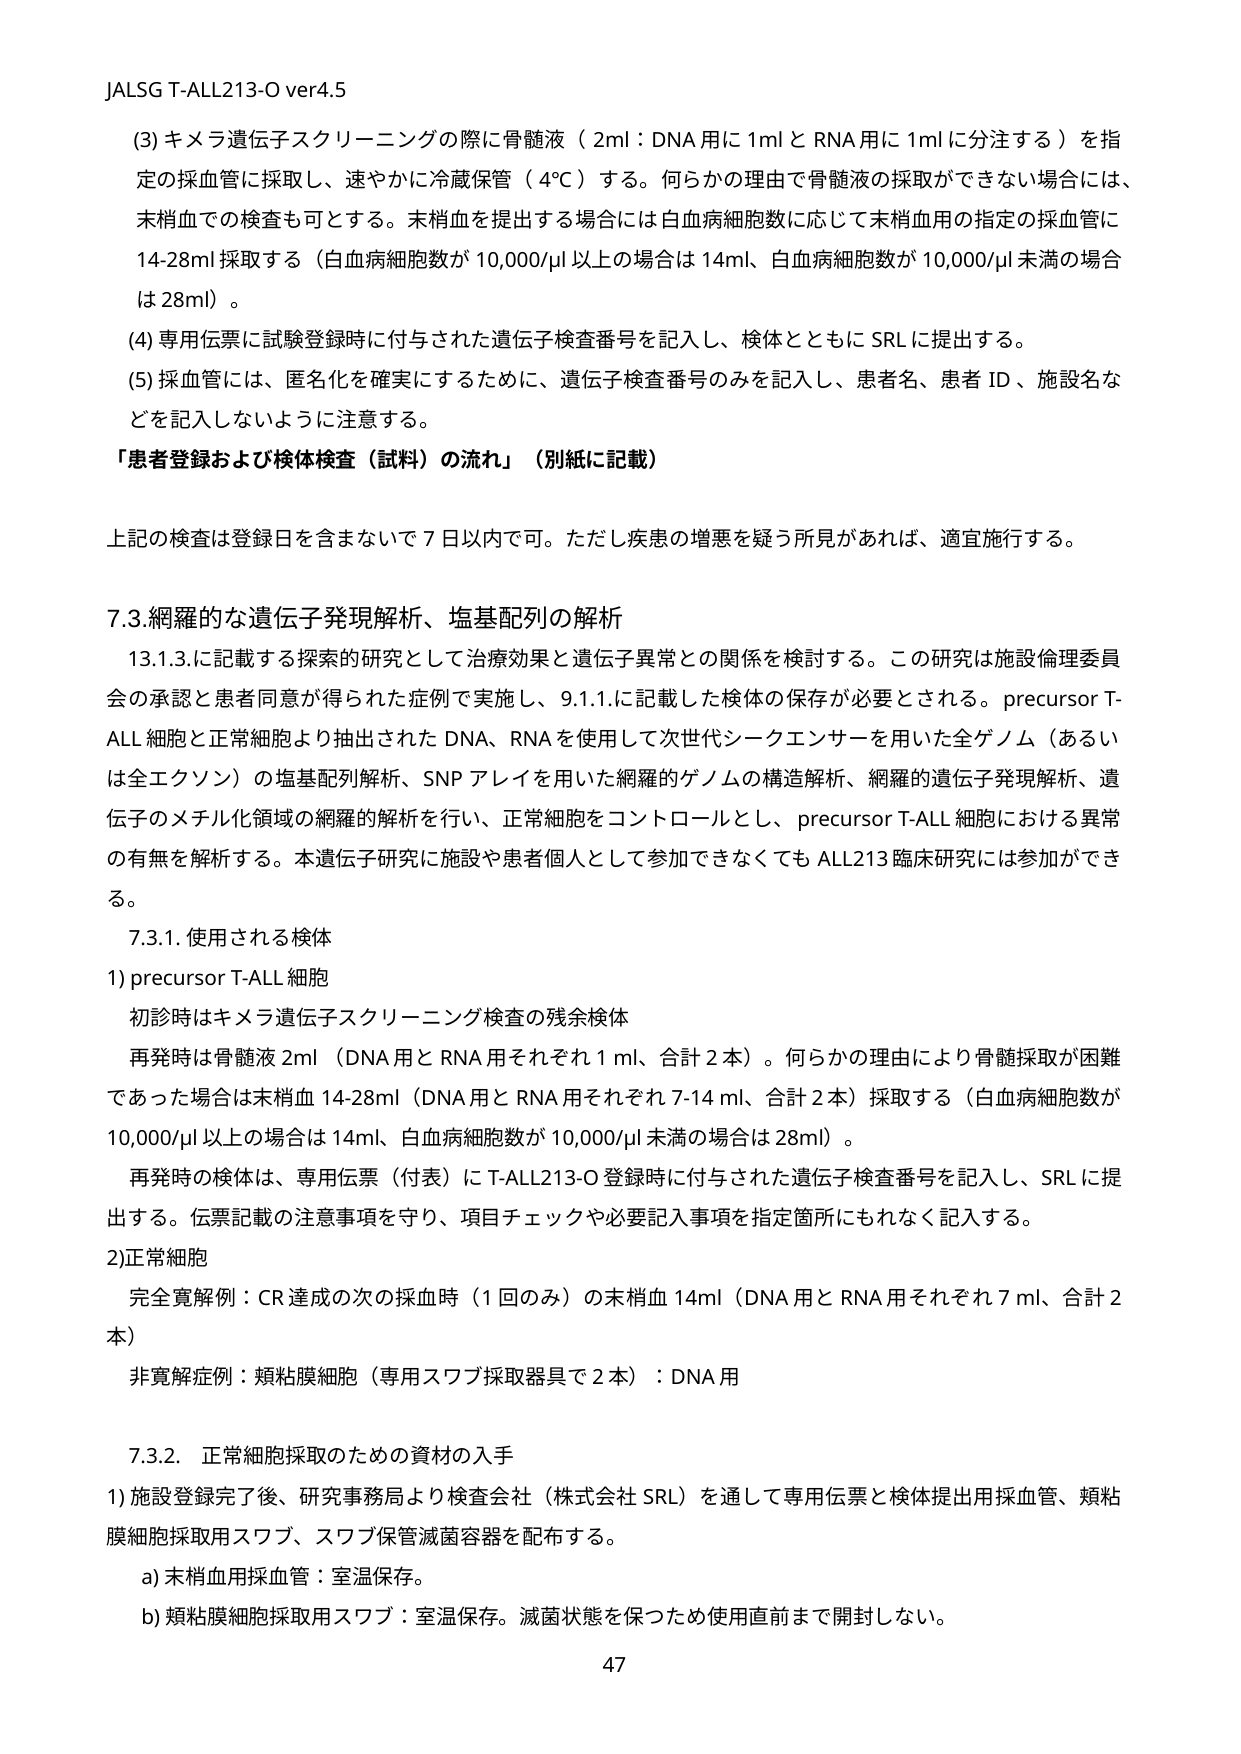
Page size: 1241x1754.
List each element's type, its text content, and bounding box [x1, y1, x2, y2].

text 「患者登録および検体検査（試料）の流れ」（別紙に記載） [106, 438, 1122, 478]
text (4) 専用伝票に試験登録時に付与された遺伝子検査番号を記入し、検体とともに SRLに提出する。 [128, 318, 1122, 358]
text 上記の検査は登録日を含まないで 7 日以内で可。ただし疾患の増悪を疑う所見があれば、適宜施行する。 [106, 518, 1122, 558]
text a) 末梢血用採血管：室温保存。 [126, 1555, 1122, 1595]
text b) 頬粘膜細胞採取用スワブ：室温保存。滅菌状態を保つため使用直前まで開封しない。 [126, 1595, 1122, 1635]
text 13.1.3.に記載する探索的研究として治療効果と遺伝子異常との関係を検討する。この研究は施設倫理委員会の承認と患者同意が得られた症例で実施し、9.1.1.に記載した検体の保存が必要とされる。precursor T-ALL細胞と正常細胞より抽出されたDNA、RNAを使用して次世代シークエンサーを用いた全ゲノム（あるいは全エクソン）の塩基配列解析、SNP アレイを用いた網羅的ゲノムの構造解析、網羅的遺伝子発現解析、遺伝子のメチル化領域の網羅的解析を行い、正常細胞をコントロールとし、precursor T-ALL細胞における異常の有無を解析する。本遺伝子研究に施設や患者個人として参加できなくてもALL213臨床研究には参加ができる。 [106, 638, 1122, 917]
text (5) 採血管には、匿名化を確実にするために、遺伝子検査番号のみを記入し、患者名、患者 ID 、施設名などを記入しないように注意する。 [128, 358, 1122, 438]
text 2)正常細胞 [106, 1236, 1122, 1276]
text 非寛解症例：頬粘膜細胞（専用スワブ採取器具で2本）：DNA用 [106, 1356, 1122, 1396]
subtitle 7.3.網羅的な遺伝子発現解析、塩基配列の解析 [106, 598, 1122, 638]
subtitle 7.3.2. 正常細胞採取のための資材の入手 [128, 1436, 1100, 1475]
text 1) 施設登録完了後、研究事務局より検査会社（株式会社SRL）を通して専用伝票と検体提出用採血管、頬粘膜細胞採取用スワブ、スワブ保管滅菌容器を配布する。 [106, 1475, 1122, 1555]
text (3) キメラ遺伝子スクリーニングの際に骨髄液（ 2ml：DNA用に1mlとRNA用に1mlに分注する ）を指定の採血管に採取し、速やかに冷蔵保管（ 4℃ ）する。何らかの理由で骨髄液の採取ができない場合には、末梢血での検査も可とする。末梢血を提出する場合には白血病細胞数に応じて末梢血用の指定の採血管に14-28ml採取する（白血病細胞数が10,000/μl以上の場合は14ml、白血病細胞数が10,000/μl未満の場合は28ml）。 [133, 119, 1122, 318]
text 初診時はキメラ遺伝子スクリーニング検査の残余検体 [106, 997, 1122, 1037]
text 再発時は骨髄液2ml （DNA用とRNA用それぞれ1 ml、合計2本）。何らかの理由により骨髄採取が困難であった場合は末梢血14-28ml（DNA用とRNA用それぞれ7-14 ml、合計2本）採取する（白血病細胞数が10,000/μl以上の場合は14ml、白血病細胞数が10,000/μl未満の場合は28ml）。 [106, 1037, 1122, 1156]
text 完全寛解例：CR達成の次の採血時（1回のみ）の末梢血14ml（DNA用とRNA用それぞれ7 ml、合計2本） [106, 1276, 1122, 1356]
subtitle 7.3.1. 使用される検体 [128, 917, 1100, 957]
text 1) precursor T-ALL細胞 [106, 957, 1122, 997]
text 再発時の検体は、専用伝票（付表）にT-ALL213-O登録時に付与された遺伝子検査番号を記入し、SRLに提出する。伝票記載の注意事項を守り、項目チェックや必要記入事項を指定箇所にもれなく記入する。 [106, 1156, 1122, 1236]
